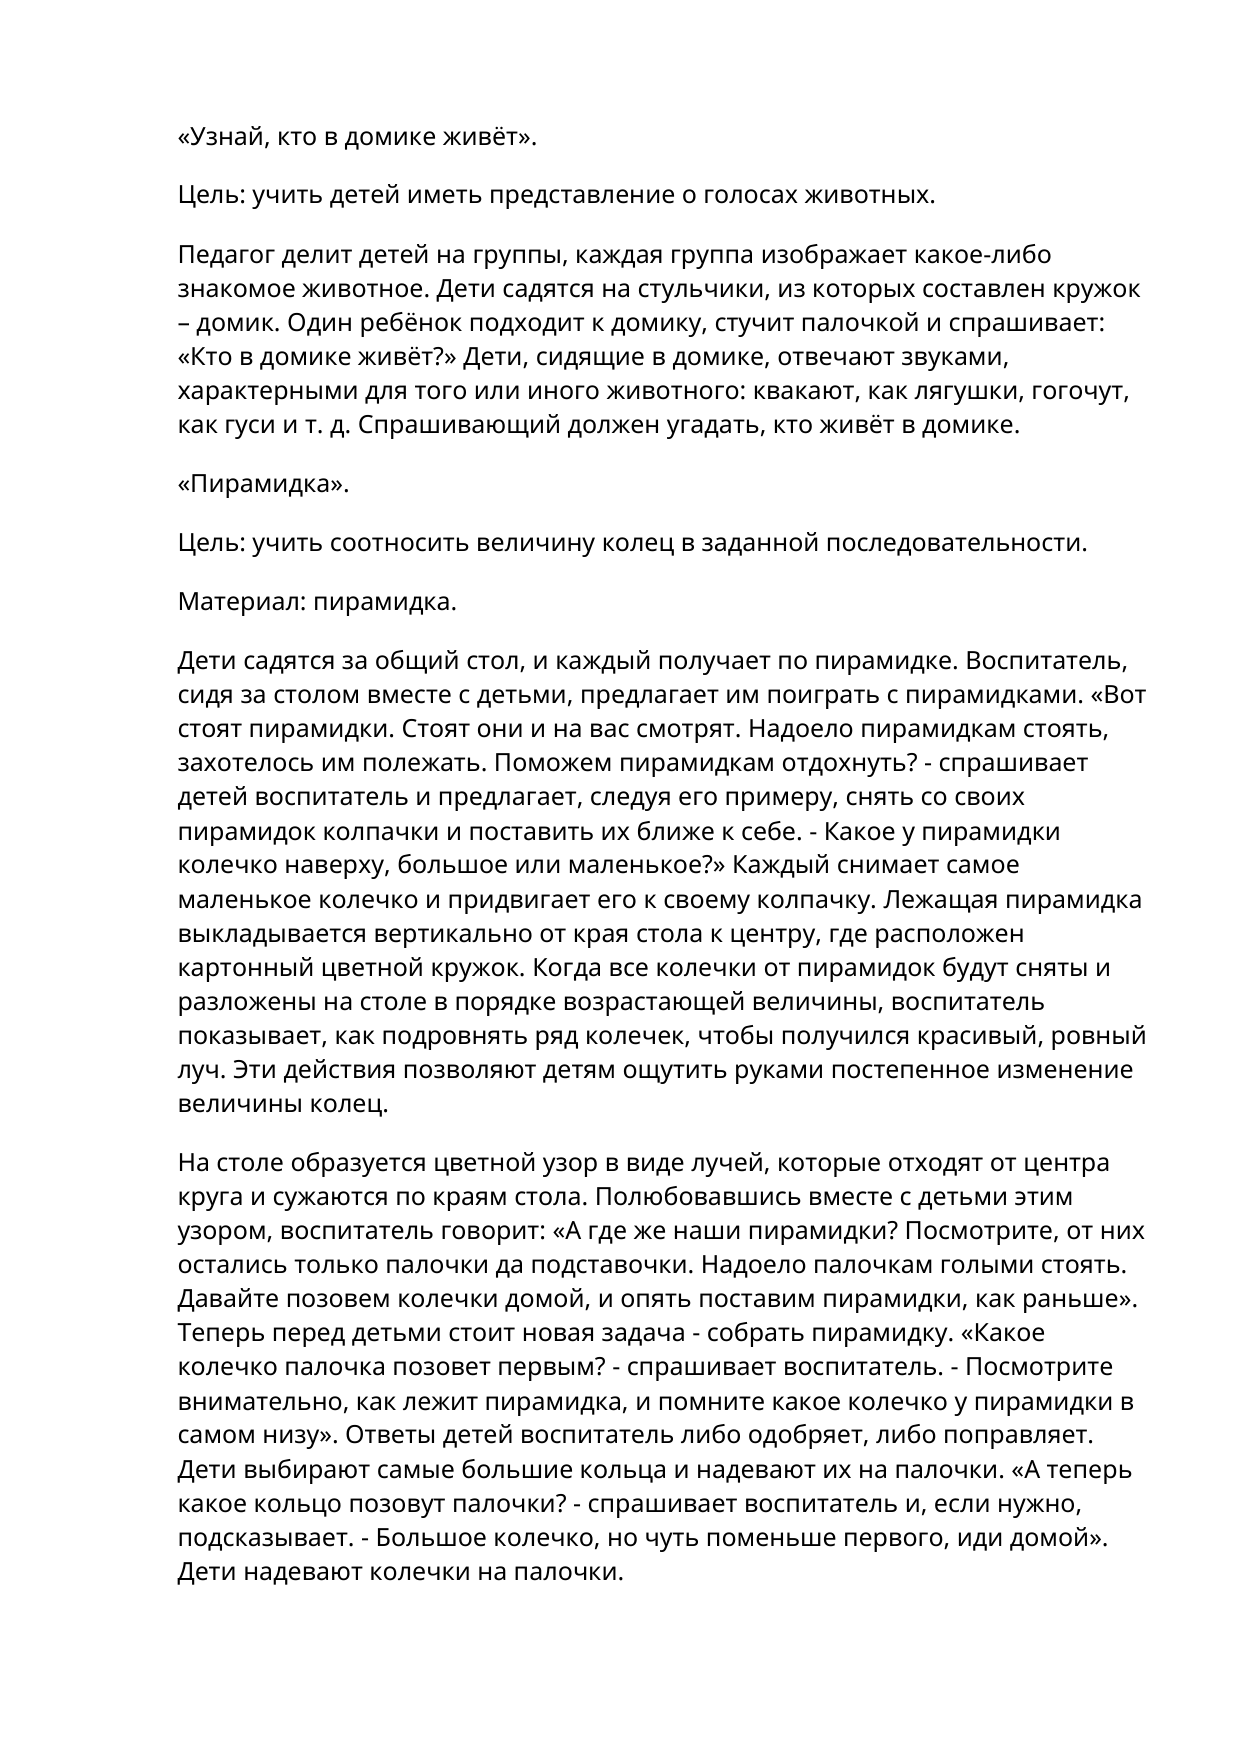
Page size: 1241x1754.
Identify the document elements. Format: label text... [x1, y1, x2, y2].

text «Пирамидка». [177, 466, 1152, 500]
text Цель: учить соотносить величину колец в заданной последовательности. [177, 525, 1152, 559]
text Дети садятся за общий стол, и каждый получает по пирамидке. Воспитатель, сидя за столом вместе с детьми, предлагает им поиграть с пирамидками. «Вот стоят пирамидки. Стоят они и на вас смотрят. Надоело пирамидкам стоять, захотелось им полежать. Поможем пирамидкам отдохнуть? - спрашивает детей воспитатель и предлагает, следуя его примеру, снять со своих пирамидок колпачки и поставить их ближе к себе. - Какое у пирамидки колечко наверху, большое или маленькое?» Каждый снимает самое маленькое колечко и придвигает его к своему колпачку. Лежащая пирамидка выкладывается вертикально от края стола к центру, где расположен картонный цветной кружок. Когда все колечки от пирамидок будут сняты и разложены на столе в порядке возрастающей величины, воспитатель показывает, как подровнять ряд колечек, чтобы получился красивый, ровный луч. Эти действия позволяют детям ощутить руками постепенное изменение величины колец. [177, 643, 1152, 1120]
text «Узнай, кто в домике живёт». [177, 118, 1152, 152]
text Материал: пирамидка. [177, 584, 1152, 618]
text Педагог делит детей на группы, каждая группа изображает какое-либо знакомое животное. Дети садятся на стульчики, из которых составлен кружок – домик. Один ребёнок подходит к домику, стучит палочкой и спрашивает: «Кто в домике живёт?» Дети, сидящие в домике, отвечают звуками, характерными для того или иного животного: квакают, как лягушки, гогочут, как гуси и т. д. Спрашивающий должен угадать, кто живёт в домике. [177, 236, 1152, 441]
text Цель: учить детей иметь представление о голосах животных. [177, 177, 1152, 211]
text На столе образуется цветной узор в виде лучей, которые отходят от центра круга и сужаются по краям стола. Полюбовавшись вместе с детьми этим узором, воспитатель говорит: «А где же наши пирамидки? Посмотрите, от них остались только палочки да подставочки. Надоело палочкам голыми стоять. Давайте позовем колечки домой, и опять поставим пирамидки, как раньше». Теперь перед детьми стоит новая задача - собрать пирамидку. «Какое колечко палочка позовет первым? - спрашивает воспитатель. - Посмотрите внимательно, как лежит пирамидка, и помните какое колечко у пирамидки в самом низу». Ответы детей воспитатель либо одобряет, либо поправляет. Дети выбирают самые большие кольца и надевают их на палочки. «А теперь какое кольцо позовут палочки? - спрашивает воспитатель и, если нужно, подсказывает. - Большое колечко, но чуть поменьше первого, иди домой». Дети надевают колечки на палочки. [177, 1145, 1152, 1587]
